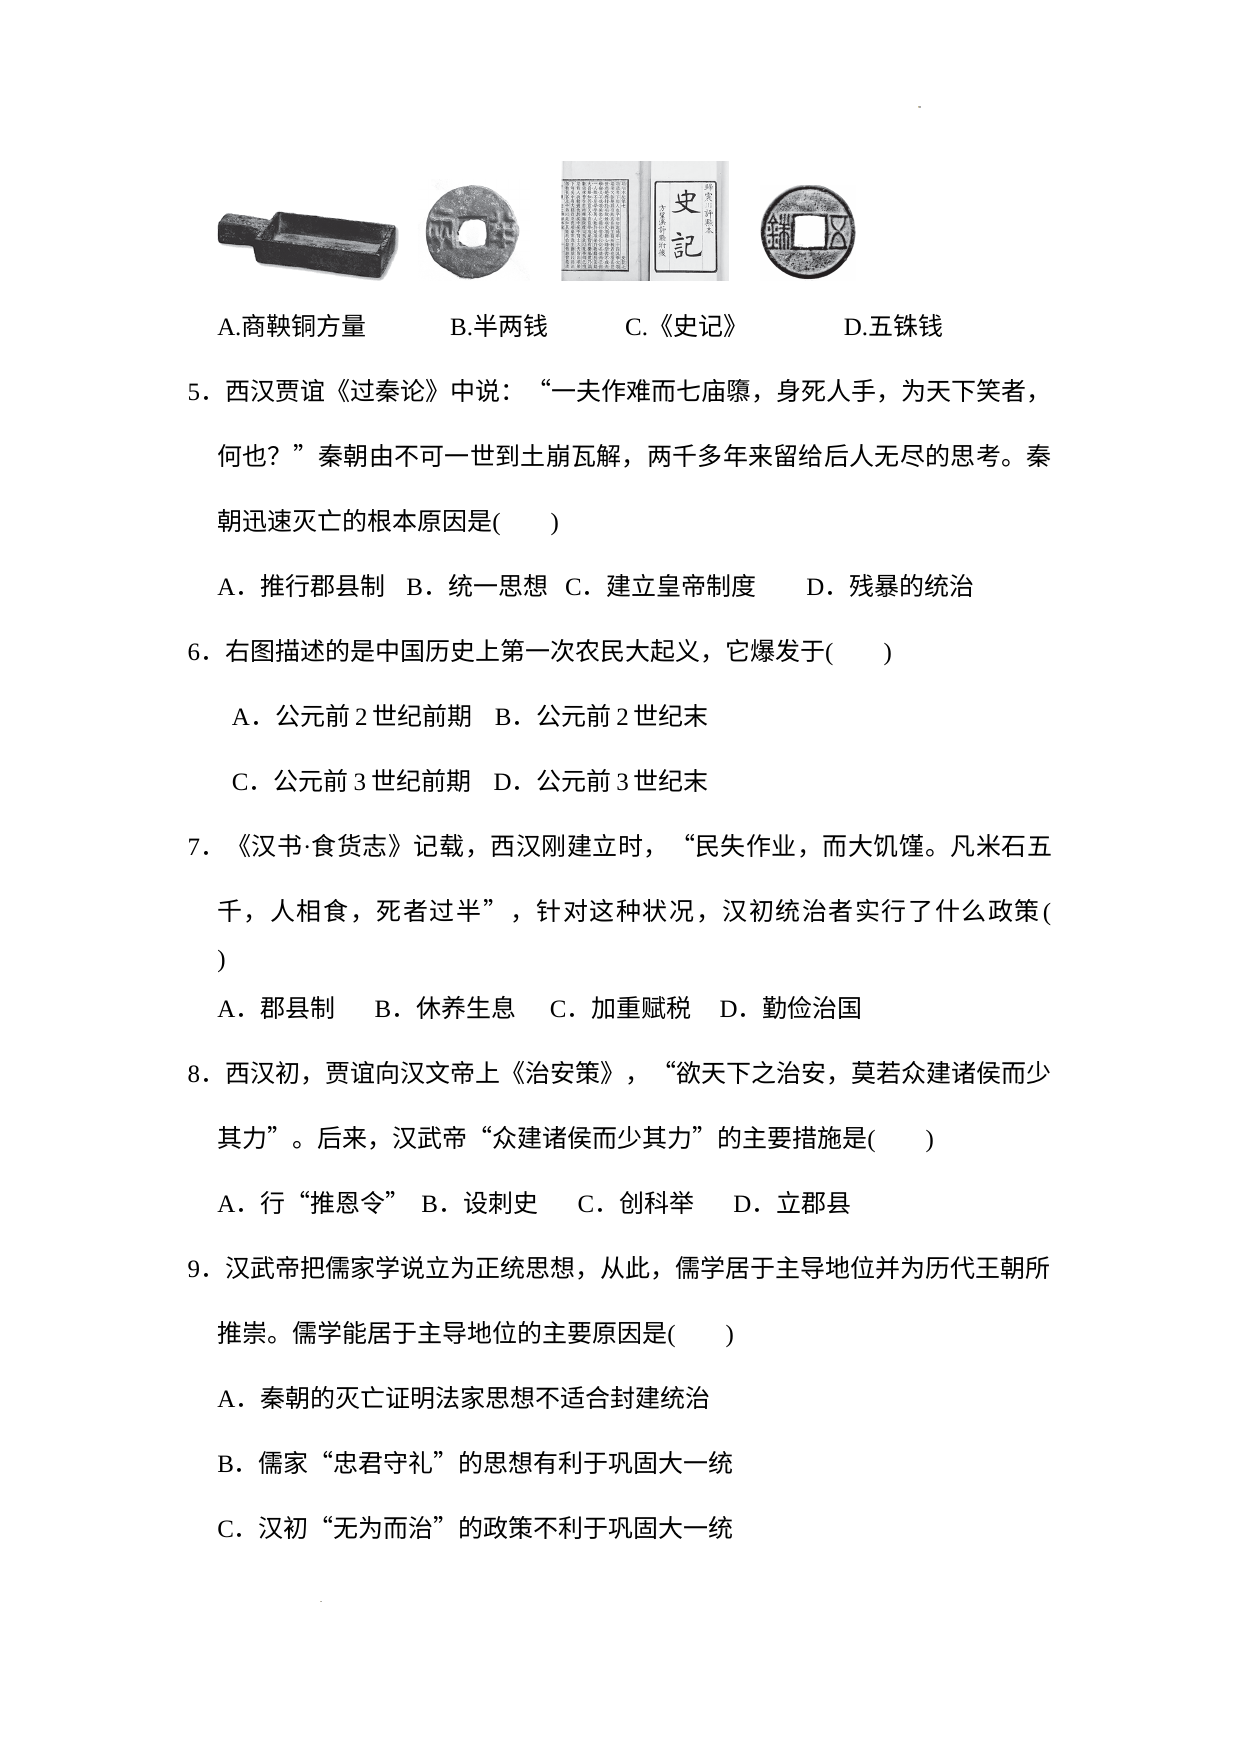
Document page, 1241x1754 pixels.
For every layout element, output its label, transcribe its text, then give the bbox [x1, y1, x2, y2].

text C．汉初“无为而治”的政策不利于巩固大一统 [187, 1494, 1053, 1559]
text A．行“推恩令” B．设刺史 C．创科举 D．立郡县 [187, 1169, 1053, 1234]
text A．推行郡县制 B．统一思想 C．建立皇帝制度 D．残暴的统治 [187, 552, 1053, 617]
text 5．西汉贾谊《过秦论》中说：“一夫作难而七庙隳，身死人手，为天下笑者，何也？”秦朝由不可一世到土崩瓦解，两千多年来留给后人无尽的思考。秦朝迅速灭亡的根本原因是( ) [187, 357, 1053, 552]
text C．公元前3世纪前期 D．公元前3世纪末 [187, 747, 1053, 812]
text A．公元前2世纪前期 B．公元前2世纪末 [187, 682, 1053, 747]
text 8．西汉初，贾谊向汉文帝上《治安策》，“欲天下之治安，莫若众建诸侯而少其力”。后来，汉武帝“众建诸侯而少其力”的主要措施是( ) [187, 1039, 1053, 1169]
text A．秦朝的灭亡证明法家思想不适合封建统治 [187, 1364, 1053, 1429]
text A．郡县制 B．休养生息 C．加重赋税 D．勤俭治国 [187, 974, 1053, 1039]
text 6．右图描述的是中国历史上第一次农民大起义，它爆发于( ) [187, 617, 1053, 682]
text A.商鞅铜方量 B.半两钱 C.《史记》 D.五铢钱 [187, 292, 1053, 357]
text B．儒家“忠君守礼”的思想有利于巩固大一统 [187, 1429, 1053, 1494]
text 7．《汉书·食货志》记载，西汉刚建立时，“民失作业，而大饥馑。凡米石五千，人相食，死者过半”，针对这种状况，汉初统治者实行了什么政策( ) [187, 812, 1053, 974]
text 9．汉武帝把儒家学说立为正统思想，从此，儒学居于主导地位并为历代王朝所推崇。儒学能居于主导地位的主要原因是( ) [187, 1234, 1053, 1364]
